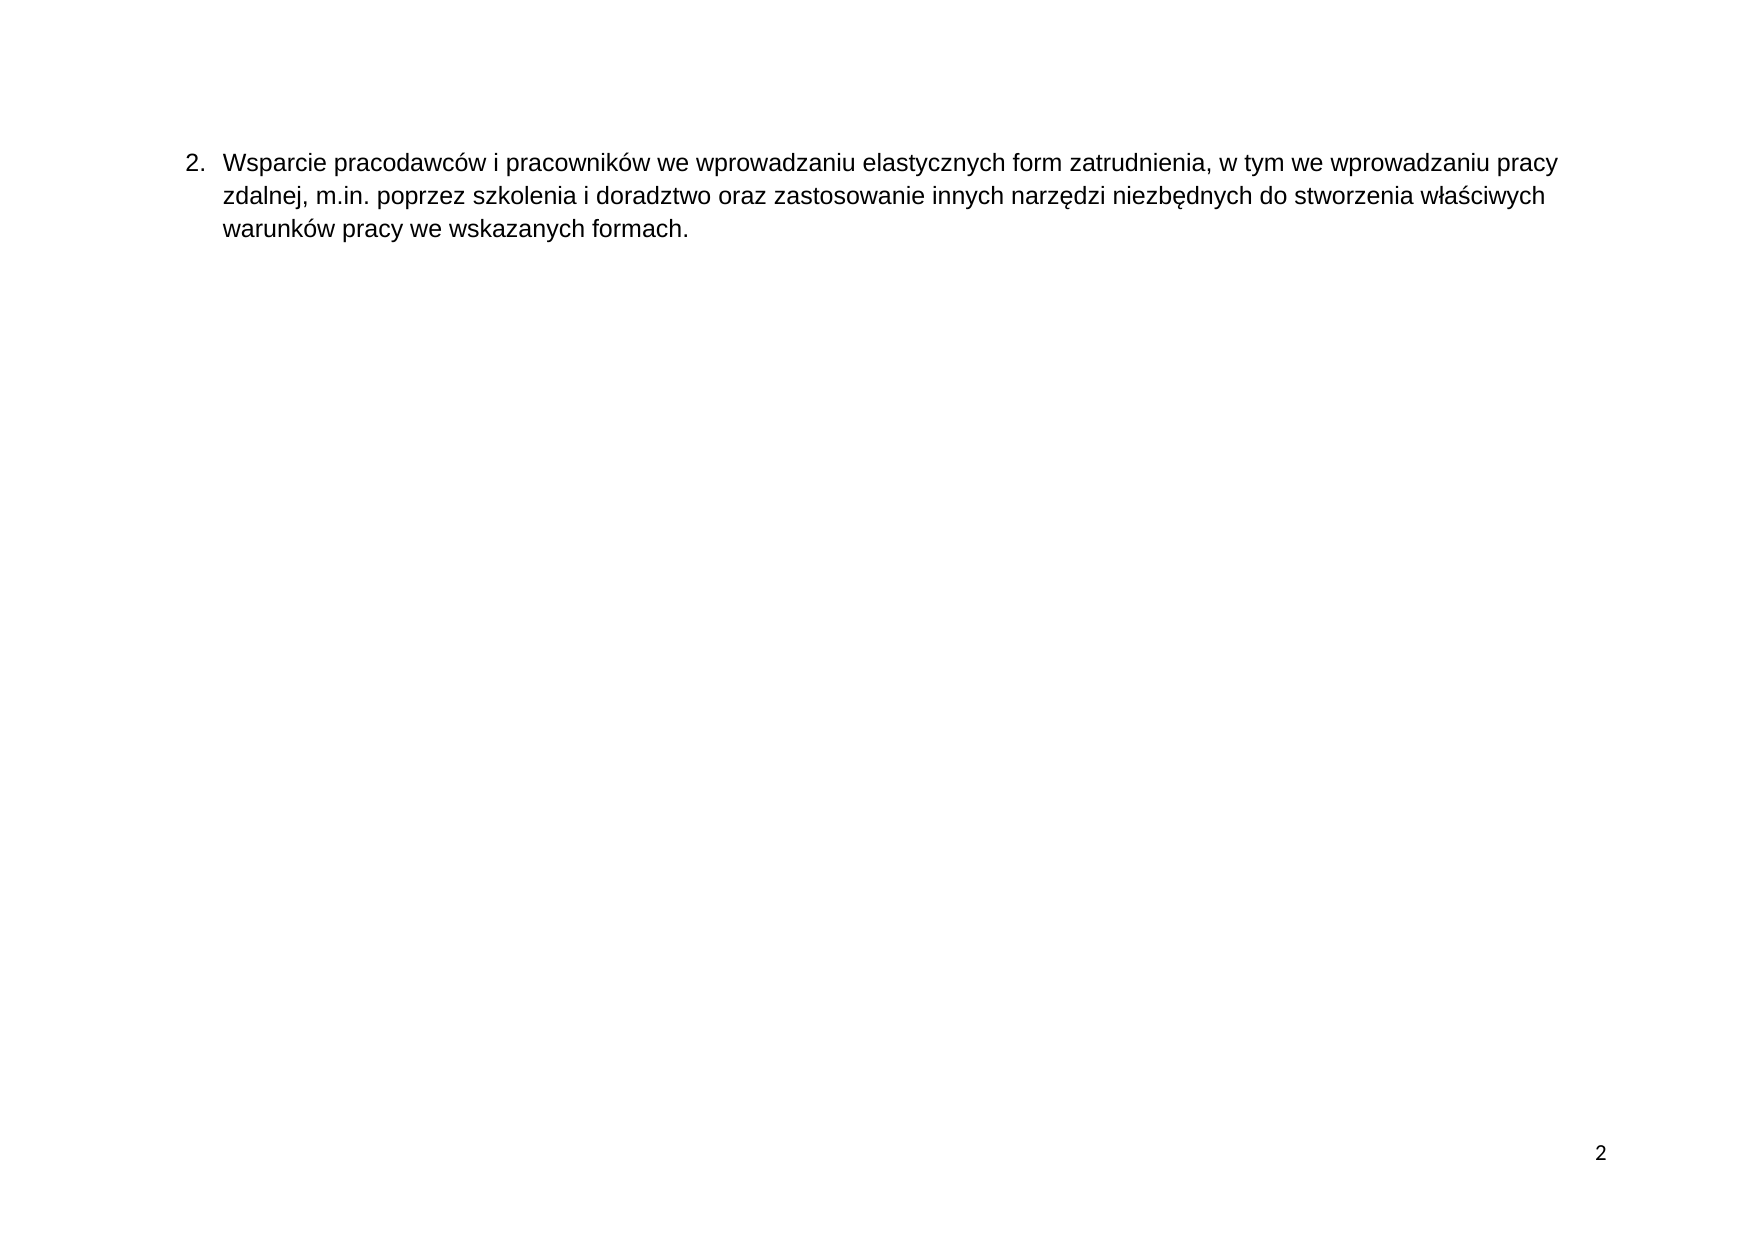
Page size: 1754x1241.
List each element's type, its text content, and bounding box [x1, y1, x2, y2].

list Wsparcie pracodawców i pracowników we wprowadzaniu elastycznych form zatrudnienia, w tym we wprowadzaniu pracy zdalnej, m.in. poprzez szkolenia i doradztwo oraz zastosowanie innych narzędzi niezbędnych do stworzenia właściwych warunków pracy we wskazanych formach. [185, 148, 1606, 242]
